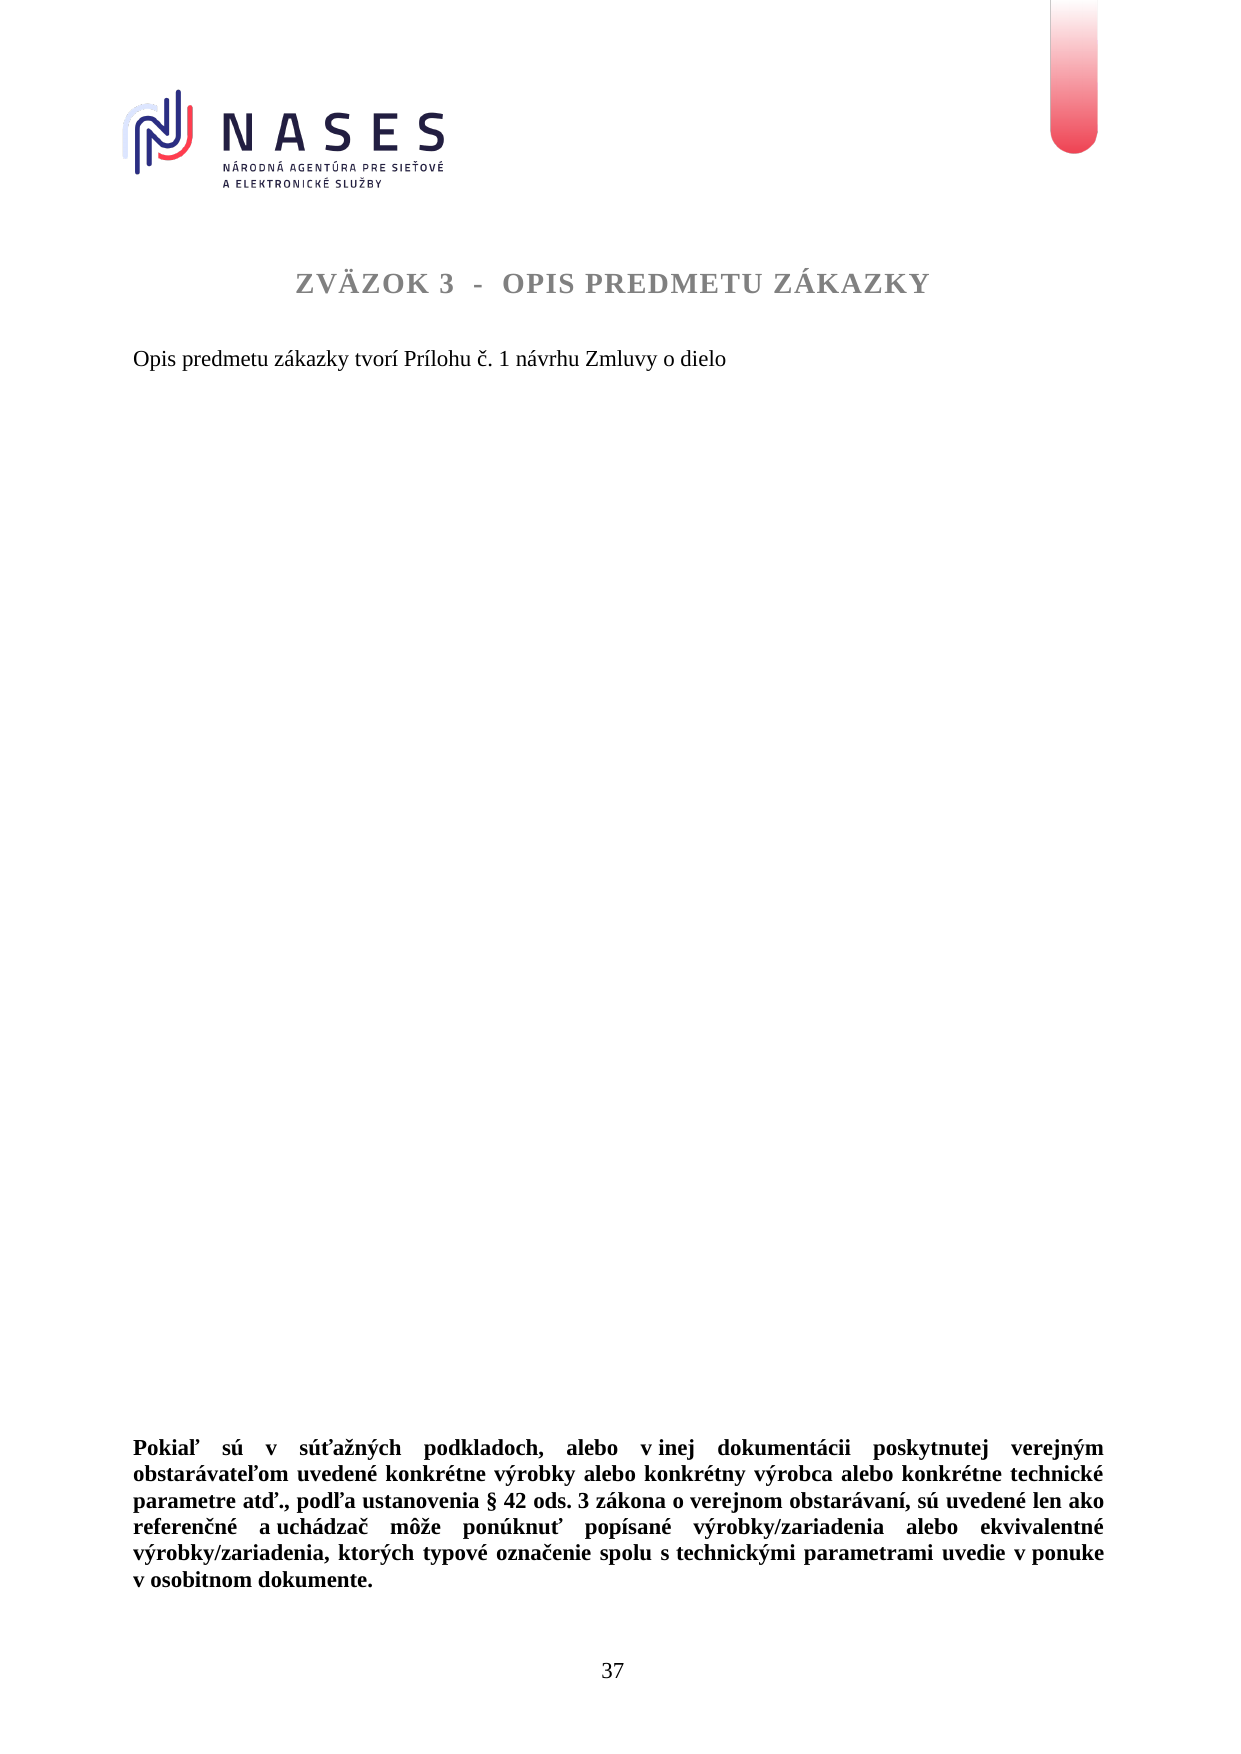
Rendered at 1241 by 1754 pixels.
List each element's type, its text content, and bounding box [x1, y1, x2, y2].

subtitle ZVÄZOK 3 - Opis Predmetu zákazky [133, 266, 1092, 299]
picture [1037, 0, 1115, 157]
text Pokiaľ sú v súťažných podkladoch, alebo v inej dokumentácii poskytnutej verejným obstarávateľom uvedené konkrétne výrobky alebo konkrétny výrobca alebo konkrétne technické parametre atď., podľa ustanovenia § 42 ods. 3 zákona o verejnom obstarávaní, sú uvedené len ako referenčné a uchádzač môže ponúknuť popísané výrobky/zariadenia alebo ekvivalentné výrobky/zariadenia, ktorých typové označenie spolu s technickými parametrami uvedie v ponuke v osobitnom dokumente. [133, 1434, 1104, 1592]
picture [92, 23, 467, 254]
text Opis predmetu zákazky tvorí Prílohu č. 1 návrhu Zmluvy o dielo [133, 345, 1092, 372]
